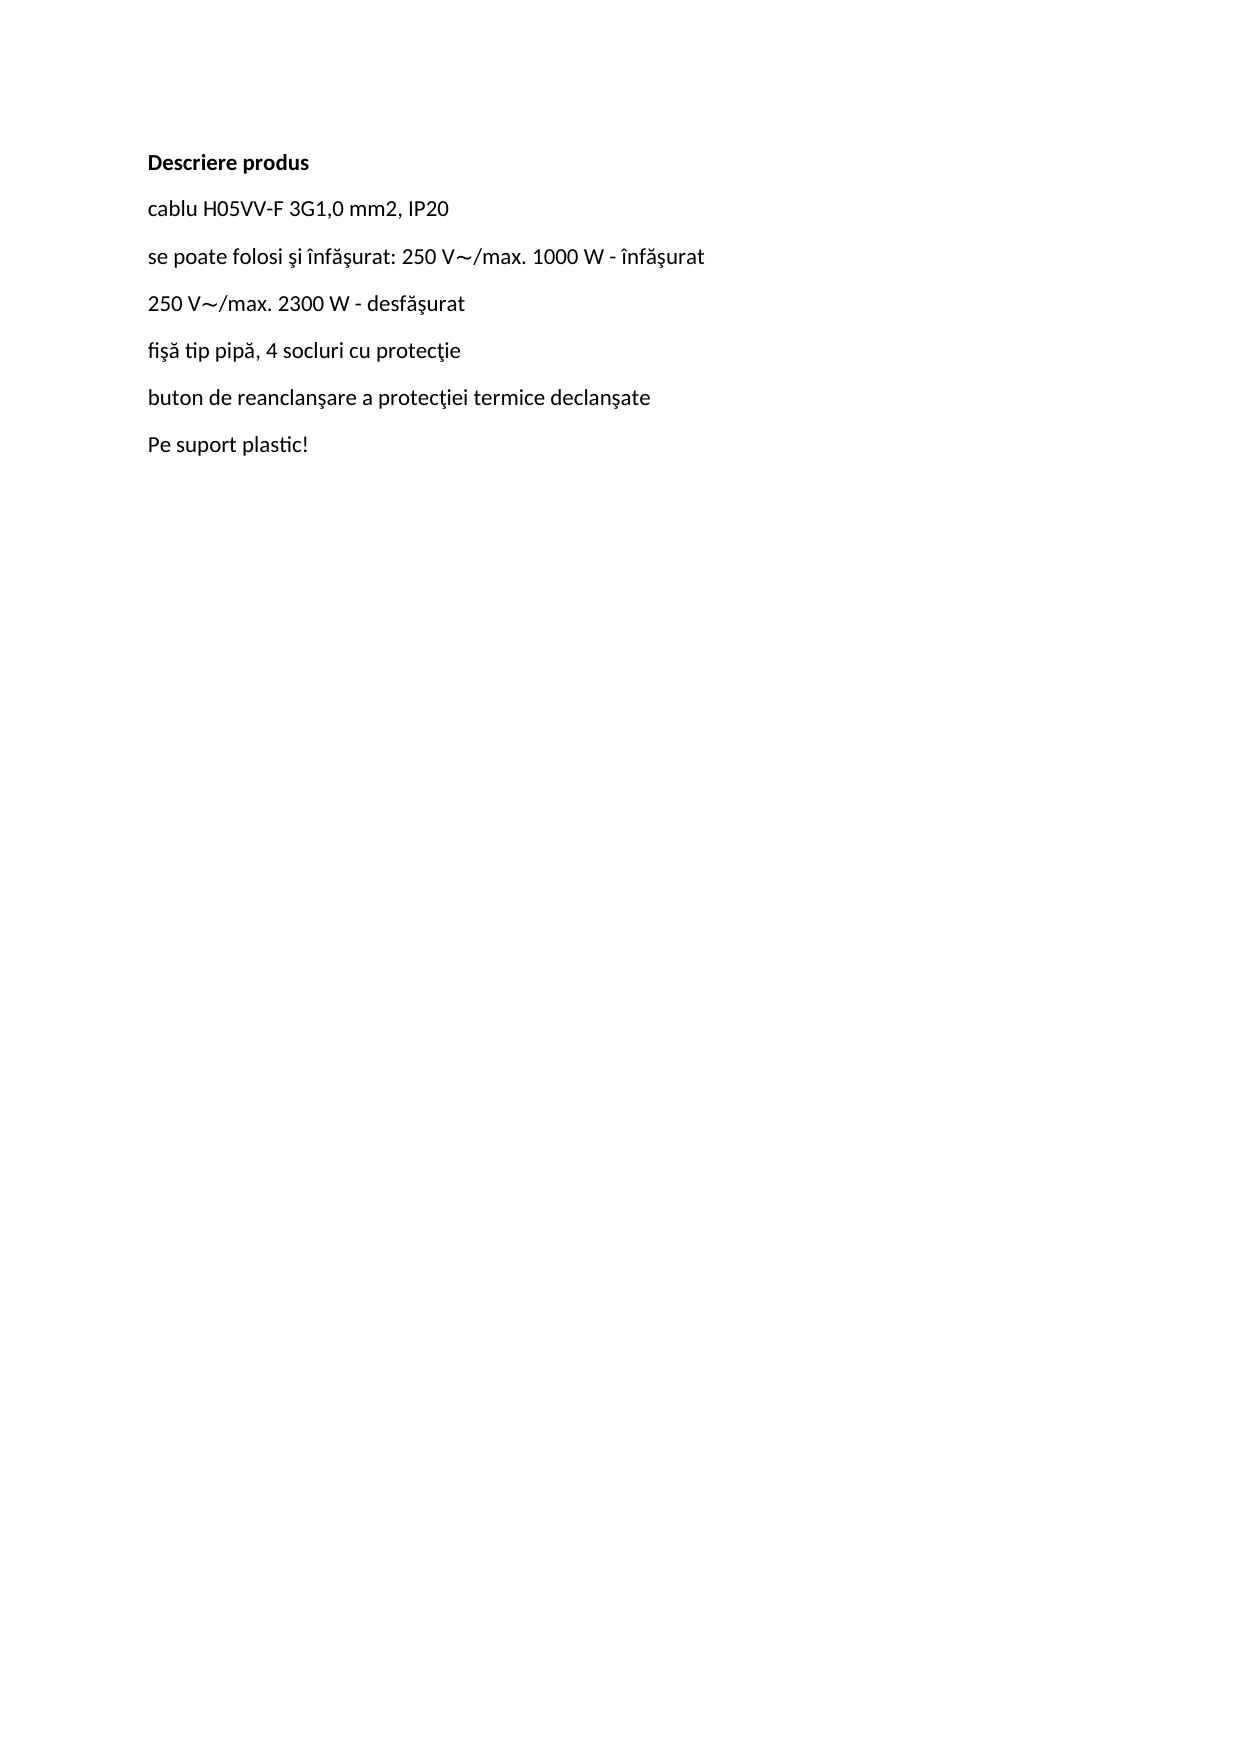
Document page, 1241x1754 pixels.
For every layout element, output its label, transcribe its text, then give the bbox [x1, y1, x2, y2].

text Pe suport plastic! [148, 430, 1093, 458]
text fişă tip pipă, 4 socluri cu protecţie [148, 336, 1093, 364]
text Descriere produs [148, 148, 1093, 176]
text 250 V∼/max. 2300 W - desfăşurat [148, 289, 1093, 317]
text buton de reanclanşare a protecţiei termice declanşate [148, 383, 1093, 411]
text se poate folosi şi înfăşurat: 250 V∼/max. 1000 W - înfăşurat [148, 241, 1093, 270]
text cablu H05VV-F 3G1,0 mm2, IP20 [148, 194, 1093, 222]
